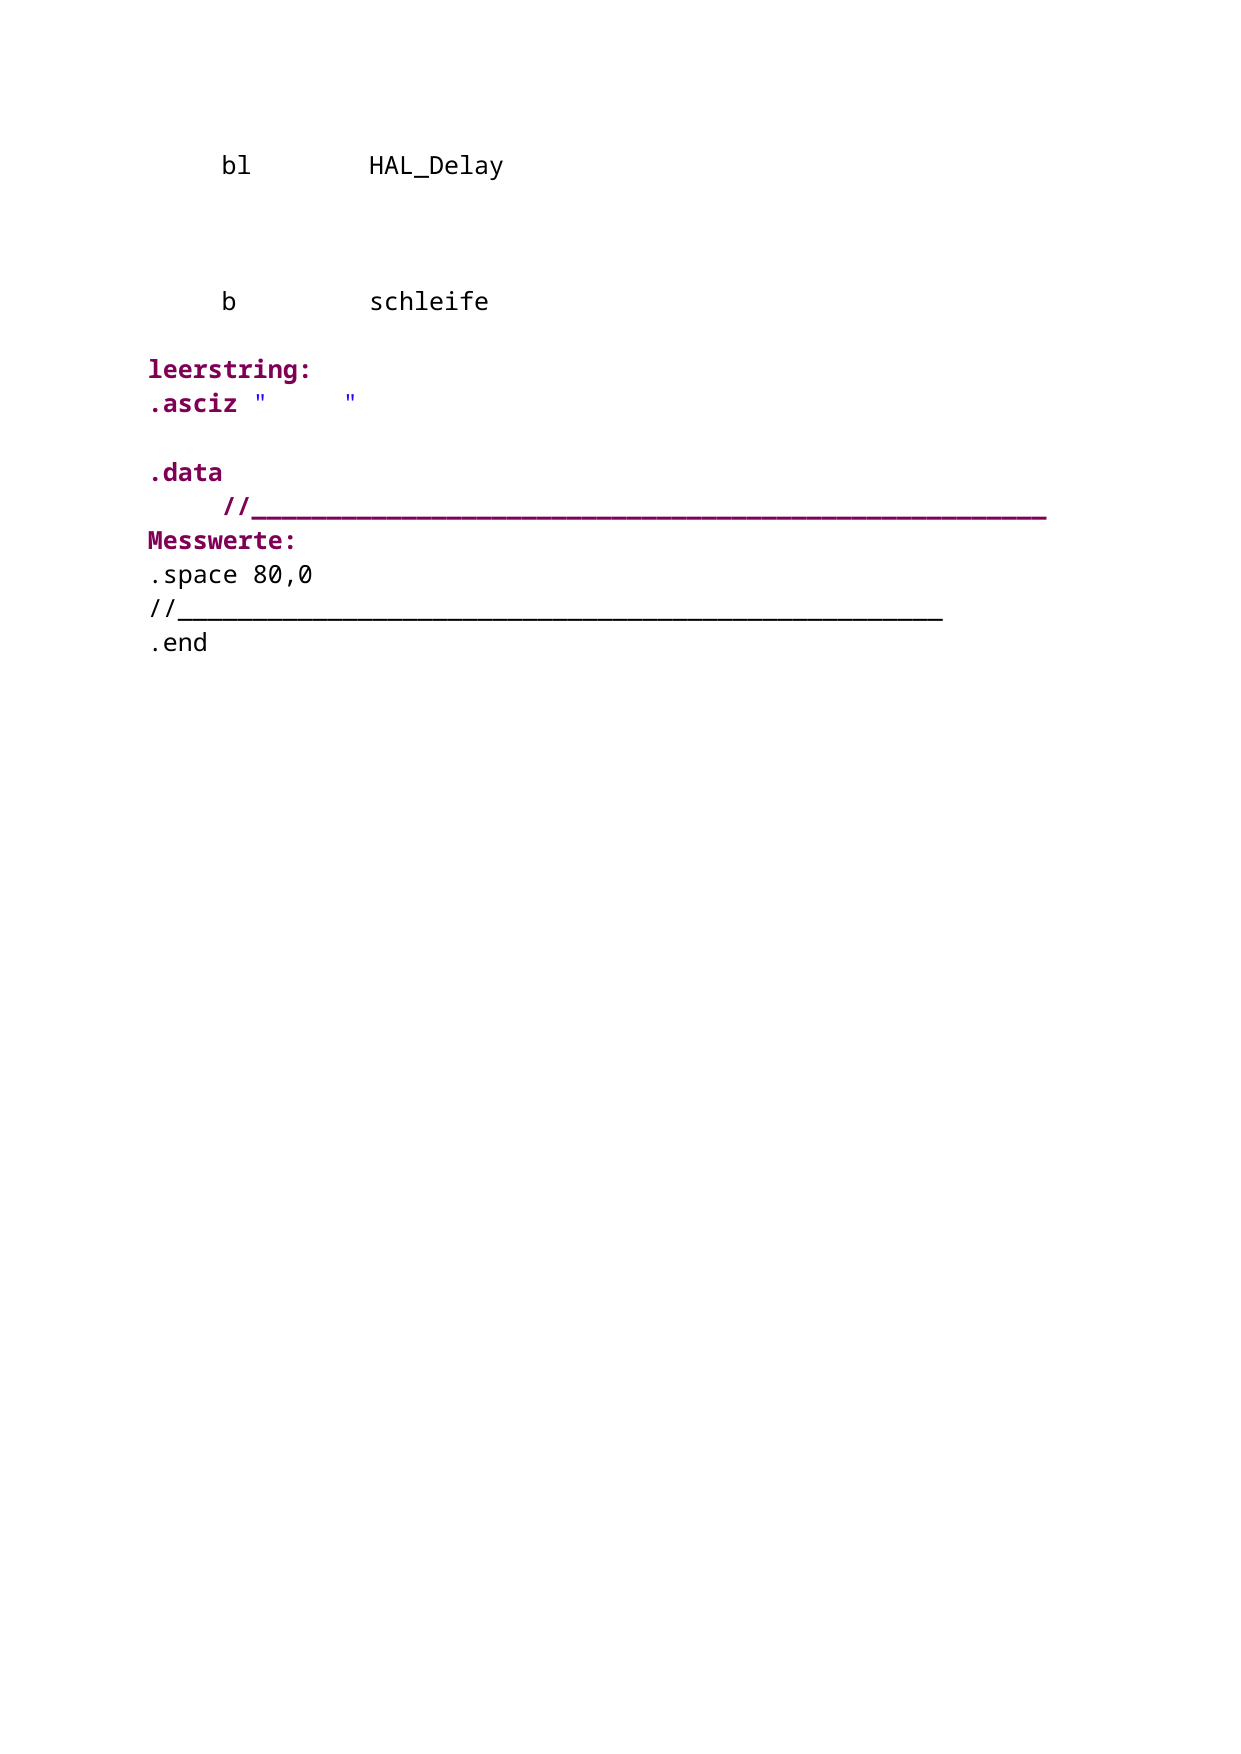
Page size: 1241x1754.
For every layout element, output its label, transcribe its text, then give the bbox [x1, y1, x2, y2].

text b schleife [148, 284, 1093, 318]
text leerstring: [148, 352, 1093, 386]
text .end [148, 624, 1093, 658]
text .asciz " " [148, 386, 1093, 420]
text Messwerte: [148, 522, 1093, 556]
text .data //_____________________________________________________ [148, 454, 1093, 522]
text bl HAL_Delay [148, 148, 1093, 182]
text .space 80,0 //___________________________________________________ [148, 556, 1093, 624]
